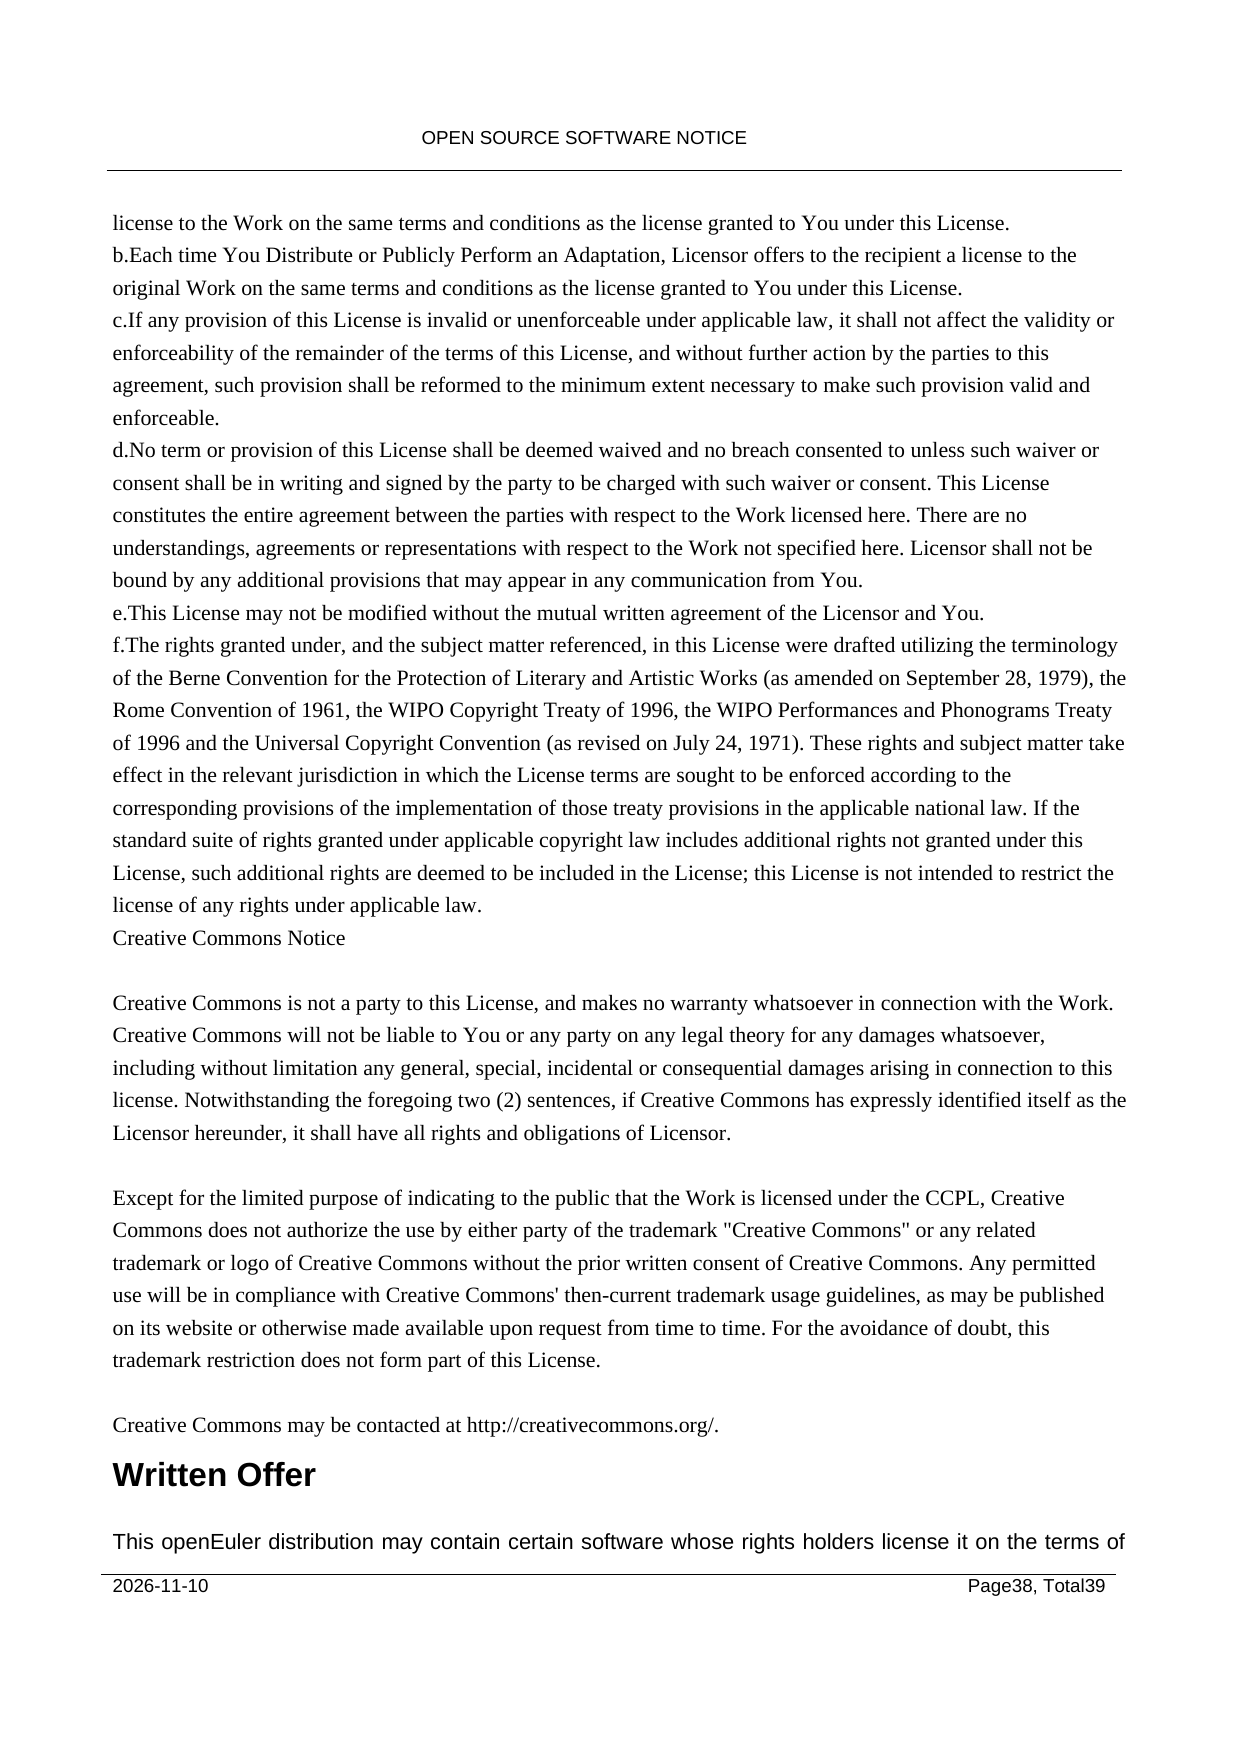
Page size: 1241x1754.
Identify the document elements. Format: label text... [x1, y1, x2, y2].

text Creative Commons may be contacted at http://creativecommons.org/. [112, 1409, 1128, 1441]
text c.If any provision of this License is invalid or unenforceable under applicable law, it shall not affect the validity or enforceability of the remainder of the terms of this License, and without further action by the parties to this agreement, such provision shall be reformed to the minimum extent necessary to make such provision valid and enforceable. [112, 304, 1128, 434]
text f.The rights granted under, and the subject matter referenced, in this License were drafted utilizing the terminology of the Berne Convention for the Protection of Literary and Artistic Works (as amended on September 28, 1979), the Rome Convention of 1961, the WIPO Copyright Treaty of 1996, the WIPO Performances and Phonograms Treaty of 1996 and the Universal Copyright Convention (as revised on July 24, 1971). These rights and subject matter take effect in the relevant jurisdiction in which the License terms are sought to be enforced according to the corresponding provisions of the implementation of those treaty provisions in the applicable national law. If the standard suite of rights granted under applicable copyright law includes additional rights not granted under this License, such additional rights are deemed to be included in the License; this License is not intended to restrict the license of any rights under applicable law. [112, 629, 1128, 921]
text Written Offer [112, 1441, 1128, 1506]
text d.No term or provision of this License shall be deemed waived and no breach consented to unless such waiver or consent shall be in writing and signed by the party to be charged with such waiver or consent. This License constitutes the entire agreement between the parties with respect to the Work licensed here. There are no understandings, agreements or representations with respect to the Work not specified here. Licensor shall not be bound by any additional provisions that may appear in any communication from You. [112, 434, 1128, 596]
text e.This License may not be modified without the mutual written agreement of the Licensor and You. [112, 596, 1128, 629]
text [112, 1526, 1128, 1558]
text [112, 206, 1128, 239]
text Creative Commons is not a party to this License, and makes no warranty whatsoever in connection with the Work. Creative Commons will not be liable to You or any party on any legal theory for any damages whatsoever, including without limitation any general, special, incidental or consequential damages arising in connection to this license. Notwithstanding the foregoing two (2) sentences, if Creative Commons has expressly identified itself as the Licensor hereunder, it shall have all rights and obligations of Licensor. [112, 986, 1128, 1149]
text b.Each time You Distribute or Publicly Perform an Adaptation, Licensor offers to the recipient a license to the original Work on the same terms and conditions as the license granted to You under this License. [112, 239, 1128, 304]
text Except for the limited purpose of indicating to the public that the Work is licensed under the CCPL, Creative Commons does not authorize the use by either party of the trademark "Creative Commons" or any related trademark or logo of Creative Commons without the prior written consent of Creative Commons. Any permitted use will be in compliance with Creative Commons' then-current trademark usage guidelines, as may be published on its website or otherwise made available upon request from time to time. For the avoidance of doubt, this trademark restriction does not form part of this License. [112, 1181, 1128, 1376]
text Creative Commons Notice [112, 921, 1128, 954]
